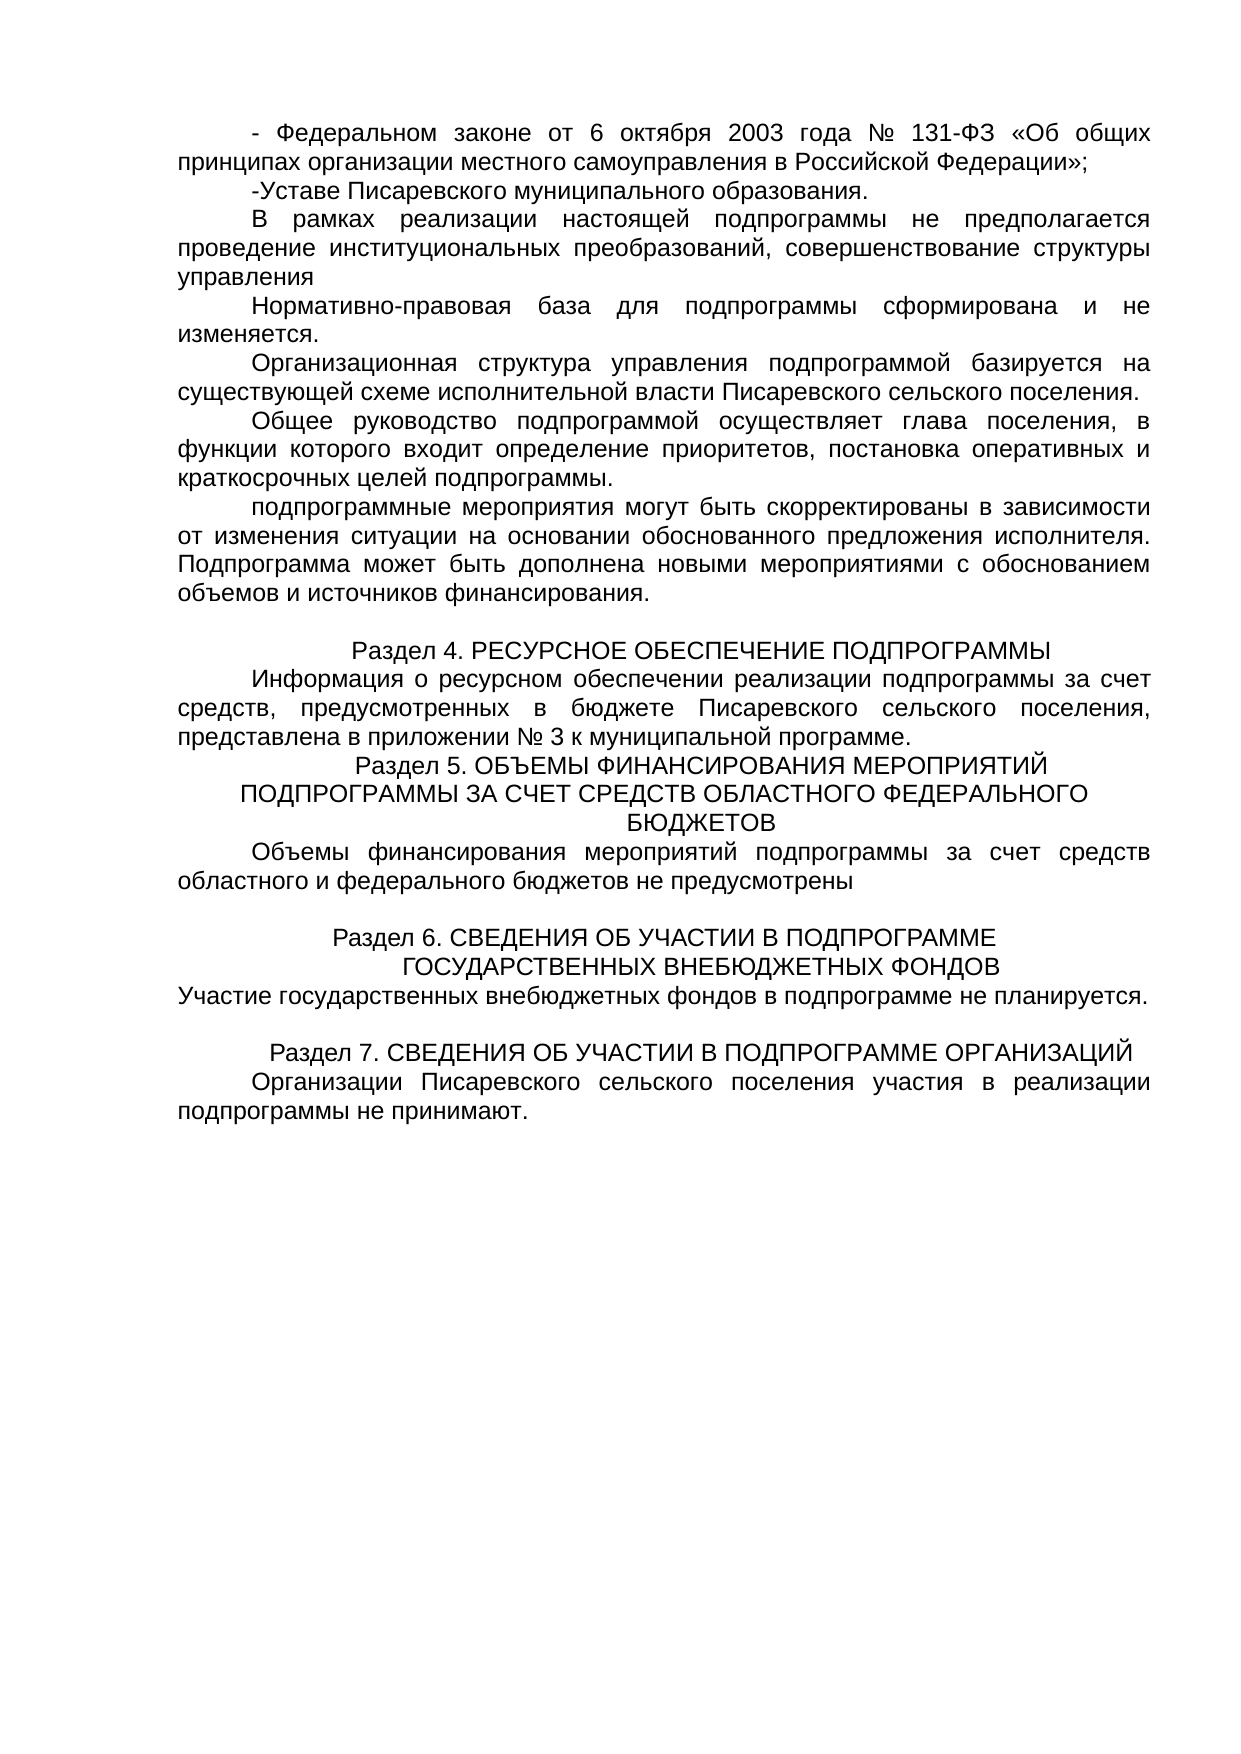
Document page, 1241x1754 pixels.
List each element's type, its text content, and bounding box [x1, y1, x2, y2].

text ГОСУДАРСТВЕННЫХ ВНЕБЮДЖЕТНЫХ ФОНДОВ [177, 952, 1152, 981]
text Раздел 5. ОБЪЕМЫ ФИНАНСИРОВАНИЯ МЕРОПРИЯТИЙ ПОДПРОГРАММЫ ЗА СЧЕТ СРЕДСТВ ОБЛАСТНОГО ФЕДЕРАЛЬНОГО [177, 751, 1152, 808]
text В рамках реализации настоящей подпрограммы не предполагается проведение институциональных преобразований, совершенствование структуры управления [177, 204, 1152, 291]
text - Федеральном законе от 6 октября 2003 года № 131-ФЗ «Об общих принципах организации местного самоуправления в Российской Федерации»; [177, 118, 1152, 176]
text подпрограммные мероприятия могут быть скорректированы в зависимости от изменения ситуации на основании обоснованного предложения исполнителя. Подпрограмма может быть дополнена новыми мероприятиями с обоснованием объемов и источников финансирования. [177, 492, 1152, 607]
text Раздел 7. СВЕДЕНИЯ ОБ УЧАСТИИ В ПОДПРОГРАММЕ ОРГАНИЗАЦИЙ [177, 1038, 1152, 1067]
text Участие государственных внебюджетных фондов в подпрограмме не планируется. [177, 981, 1152, 1009]
text Организации Писаревского сельского поселения участия в реализации подпрограммы не принимают. [177, 1067, 1152, 1124]
text БЮДЖЕТОВ [177, 808, 1152, 837]
text Информация о ресурсном обеспечении реализации подпрограммы за счет средств, предусмотренных в бюджете Писаревского сельского поселения, представлена в приложении № 3 к муниципальной программе. [177, 664, 1152, 751]
text Раздел 4. РЕСУРСНОЕ ОБЕСПЕЧЕНИЕ ПОДПРОГРАММЫ [177, 636, 1152, 664]
text Раздел 6. СВЕДЕНИЯ ОБ УЧАСТИИ В ПОДПРОГРАММЕ [177, 923, 1152, 952]
text -Уставе Писаревского муниципального образования. [177, 176, 1152, 204]
text Общее руководство подпрограммой осуществляет глава поселения, в функции которого входит определение приоритетов, постановка оперативных и краткосрочных целей подпрограммы. [177, 406, 1152, 492]
text Организационная структура управления подпрограммой базируется на существующей схеме исполнительной власти Писаревского сельского поселения. [177, 348, 1152, 406]
text Объемы финансирования мероприятий подпрограммы за счет средств областного и федерального бюджетов не предусмотрены [177, 837, 1152, 894]
text Нормативно-правовая база для подпрограммы сформирована и не изменяется. [177, 291, 1152, 348]
